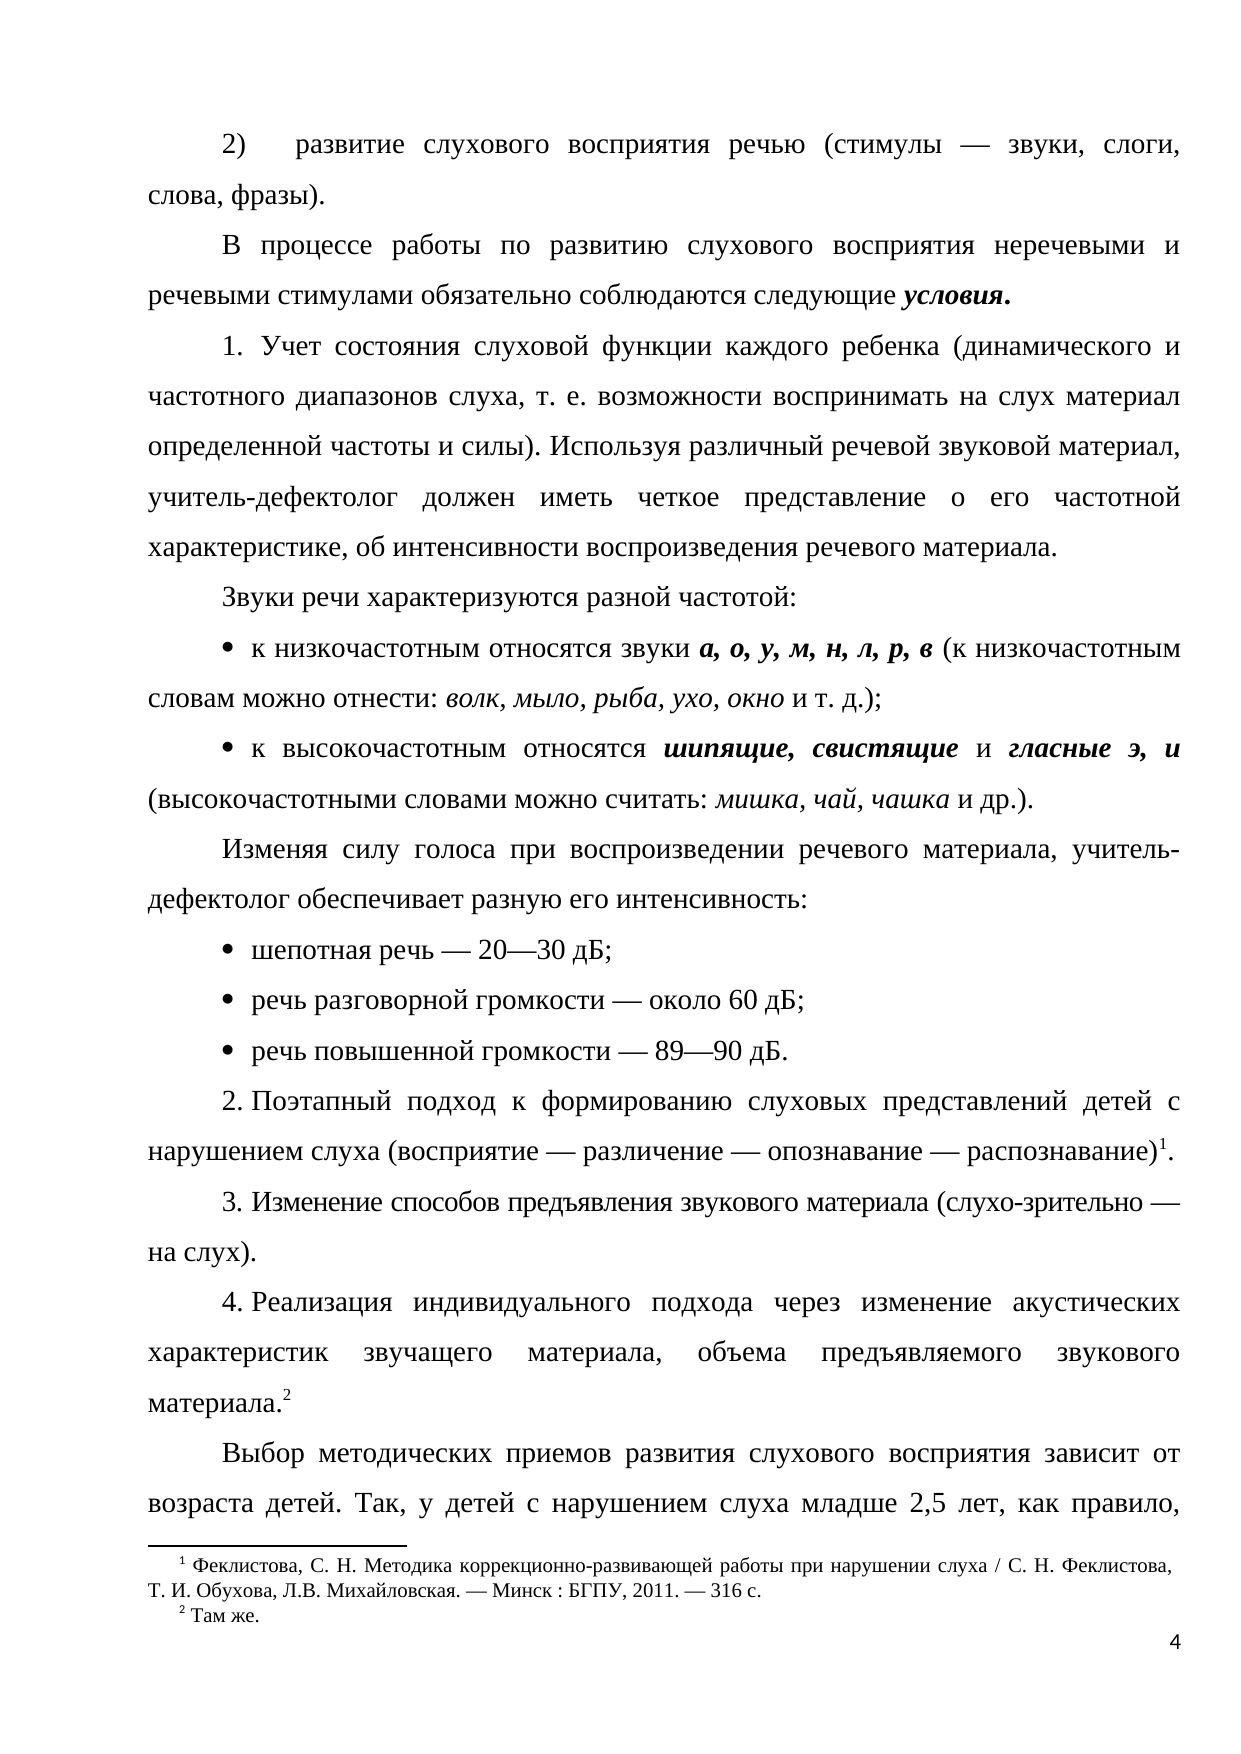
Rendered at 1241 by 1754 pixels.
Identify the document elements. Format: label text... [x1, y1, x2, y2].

text Звуки речи характеризуются разной частотой: [148, 579, 1181, 613]
list Поэтапный подход к формированию слуховых представлений детей с нарушением слуха (восприятие — различение — опознавание — распознавание). [148, 1083, 1181, 1167]
list развитие слухового восприятия речью (стимулы — звуки, слоги, слова, фразы). [148, 127, 1181, 210]
list к высокочастотным относятся шипящие, свистящие и гласные э, и (высокочастотными словами можно считать: мишка, чай, чашка и др.). [148, 730, 1181, 814]
list речь повышенной громкости — 89—90 дБ. [148, 1033, 1181, 1066]
list Реализация индивидуального подхода через изменение акустических характеристик звучащего материала, объема предъявляемого звукового материала. [148, 1284, 1181, 1418]
list речь разговорной громкости — около 60 дБ; [148, 982, 1181, 1016]
list шепотная речь — 20—30 дБ; [148, 932, 1181, 965]
list к низкочастотным относятся звуки а, о, у, м, н, л, р, в (к низкочастотным словам можно отнести: волк, мыло, рыба, ухо, окно и т. д.); [148, 630, 1181, 714]
list Изменение способов предъявления звукового материала (слухо-зрительно — на слух). [148, 1184, 1181, 1267]
text Изменяя силу голоса при воспроизведении речевого материала, учитель-дефектолог обеспечивает разную его интенсивность: [148, 831, 1181, 915]
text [148, 1435, 1181, 1519]
list Учет состояния слуховой функции каждого ребенка (динамического и частотного диапазонов слуха, т. е. возможности воспринимать на слух материал определенной частоты и силы). Используя различный речевой звуковой материал, учитель-дефектолог должен иметь четкое представление о его частотной характеристике, об интенсивности воспроизведения речевого материала. [148, 328, 1181, 563]
text В процессе работы по развитию слухового восприятия неречевыми и речевыми стимулами обязательно соблюдаются следующие условия. [148, 227, 1181, 311]
